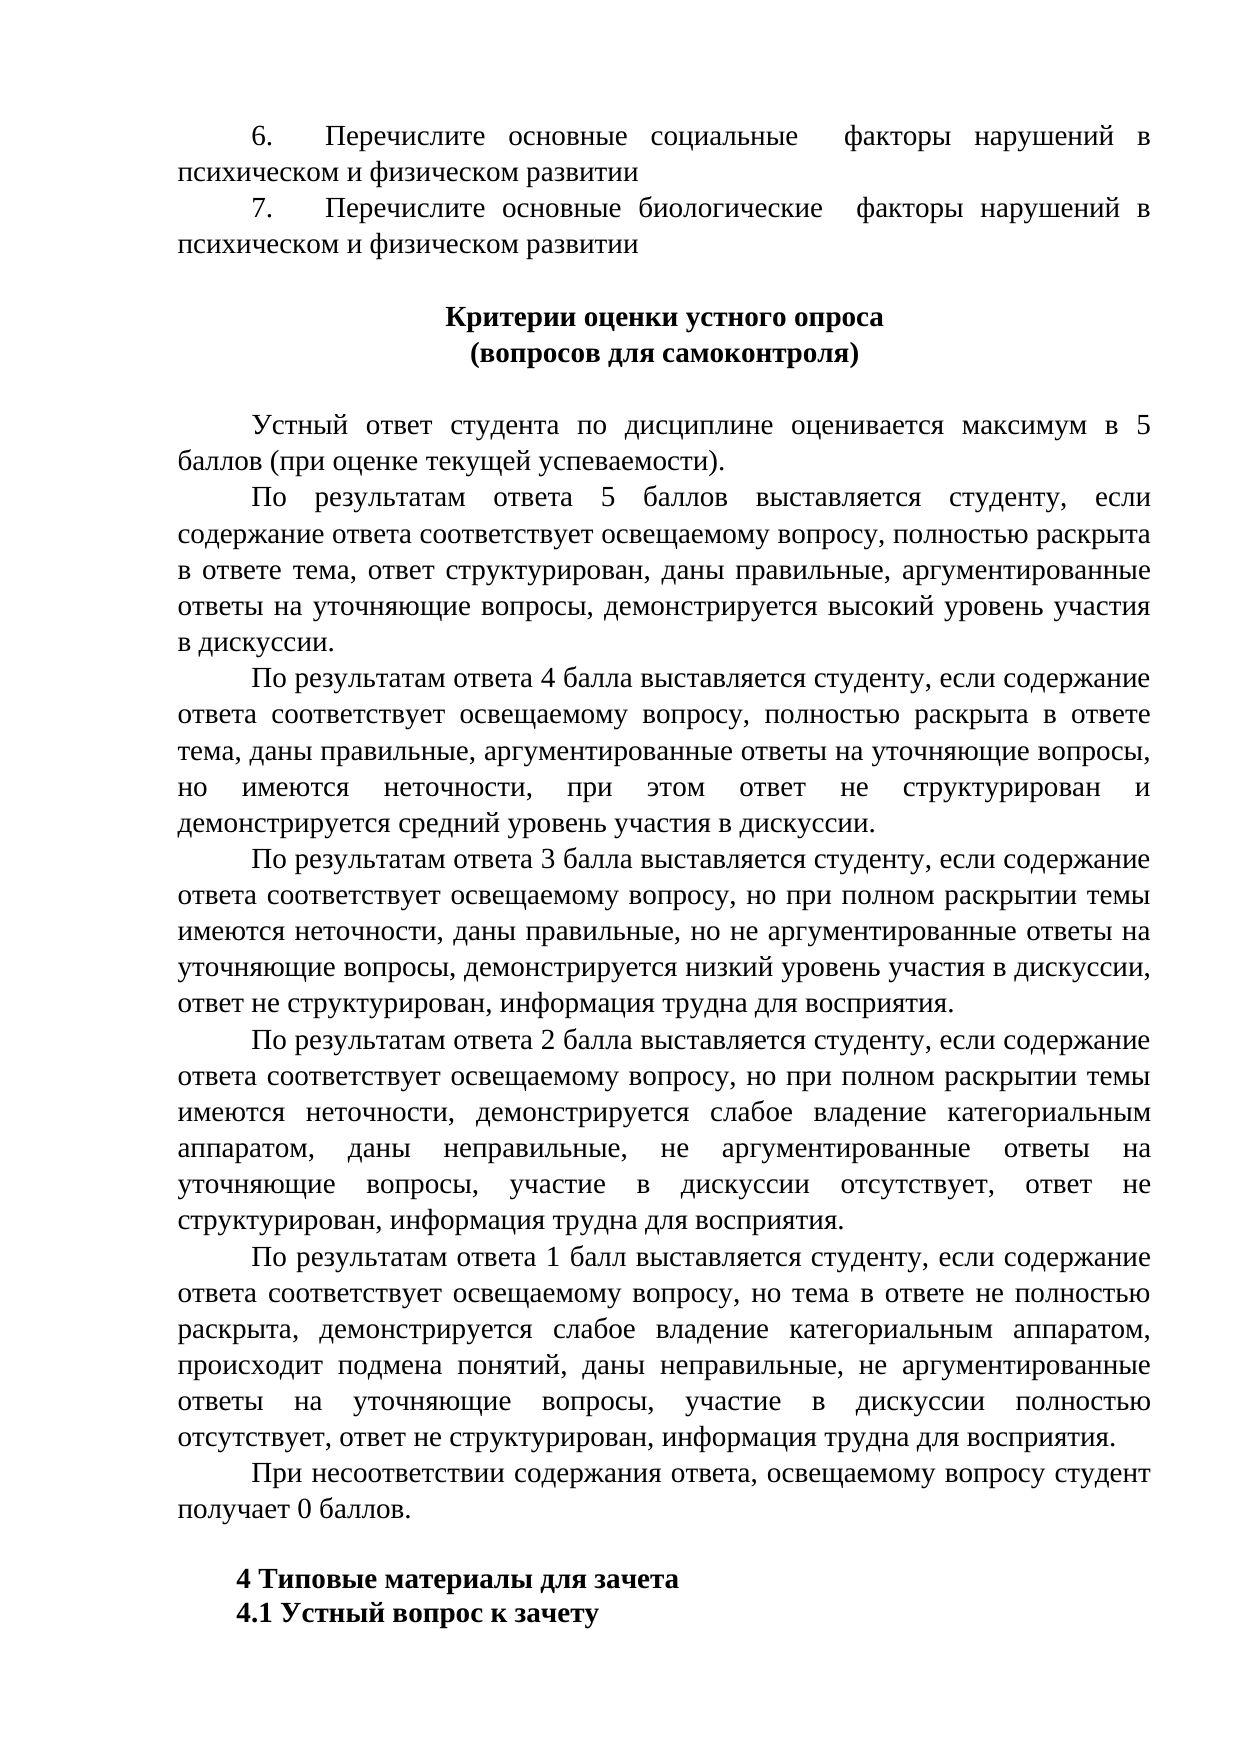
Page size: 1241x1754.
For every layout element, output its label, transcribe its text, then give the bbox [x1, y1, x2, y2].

text При несоответствии содержания ответа, освещаемому вопросу студент получает 0 баллов. [177, 1456, 1152, 1525]
text По результатам ответа 5 баллов выставляется студенту, если содержание ответа соответствует освещаемому вопросу, полностью раскрыта в ответе тема, ответ структурирован, даны правильные, аргументированные ответы на уточняющие вопросы, демонстрируется высокий уровень участия в дискуссии. [177, 479, 1152, 658]
list Перечислите основные биологические факторы нарушений в психическом и физическом развитии [177, 190, 1152, 260]
text По результатам ответа 2 балла выставляется студенту, если содержание ответа соответствует освещаемому вопросу, но при полном раскрытии темы имеются неточности, демонстрируется слабое владение категориальным аппаратом, даны неправильные, не аргументированные ответы на уточняющие вопросы, участие в дискуссии отсутствует, ответ не структурирован, информация трудна для восприятия. [177, 1022, 1152, 1236]
text По результатам ответа 3 балла выставляется студенту, если содержание ответа соответствует освещаемому вопросу, но при полном раскрытии темы имеются неточности, даны правильные, но не аргументированные ответы на уточняющие вопросы, демонстрируется низкий уровень участия в дискуссии, ответ не структурирован, информация трудна для восприятия. [177, 841, 1152, 1019]
text 4.1 Устный вопрос к зачету [177, 1595, 1152, 1628]
text (вопросов для самоконтроля) [177, 335, 1152, 368]
text Устный ответ студента по дисциплине оценивается максимум в 5 баллов (при оценке текущей успеваемости). [177, 407, 1152, 477]
text По результатам ответа 1 балл выставляется студенту, если содержание ответа соответствует освещаемому вопросу, но тема в ответе не полностью раскрыта, демонстрируется слабое владение категориальным аппаратом, происходит подмена понятий, даны неправильные, не аргументированные ответы на уточняющие вопросы, участие в дискуссии полностью отсутствует, ответ не структурирован, информация трудна для восприятия. [177, 1239, 1152, 1453]
text Критерии оценки устного опроса [177, 299, 1152, 332]
list Перечислите основные социальные факторы нарушений в психическом и физическом развитии [177, 118, 1152, 188]
text 4 Типовые материалы для зачета [177, 1561, 1152, 1595]
text По результатам ответа 4 балла выставляется студенту, если содержание ответа соответствует освещаемому вопросу, полностью раскрыта в ответе тема, даны правильные, аргументированные ответы на уточняющие вопросы, но имеются неточности, при этом ответ не структурирован и демонстрируется средний уровень участия в дискуссии. [177, 660, 1152, 838]
